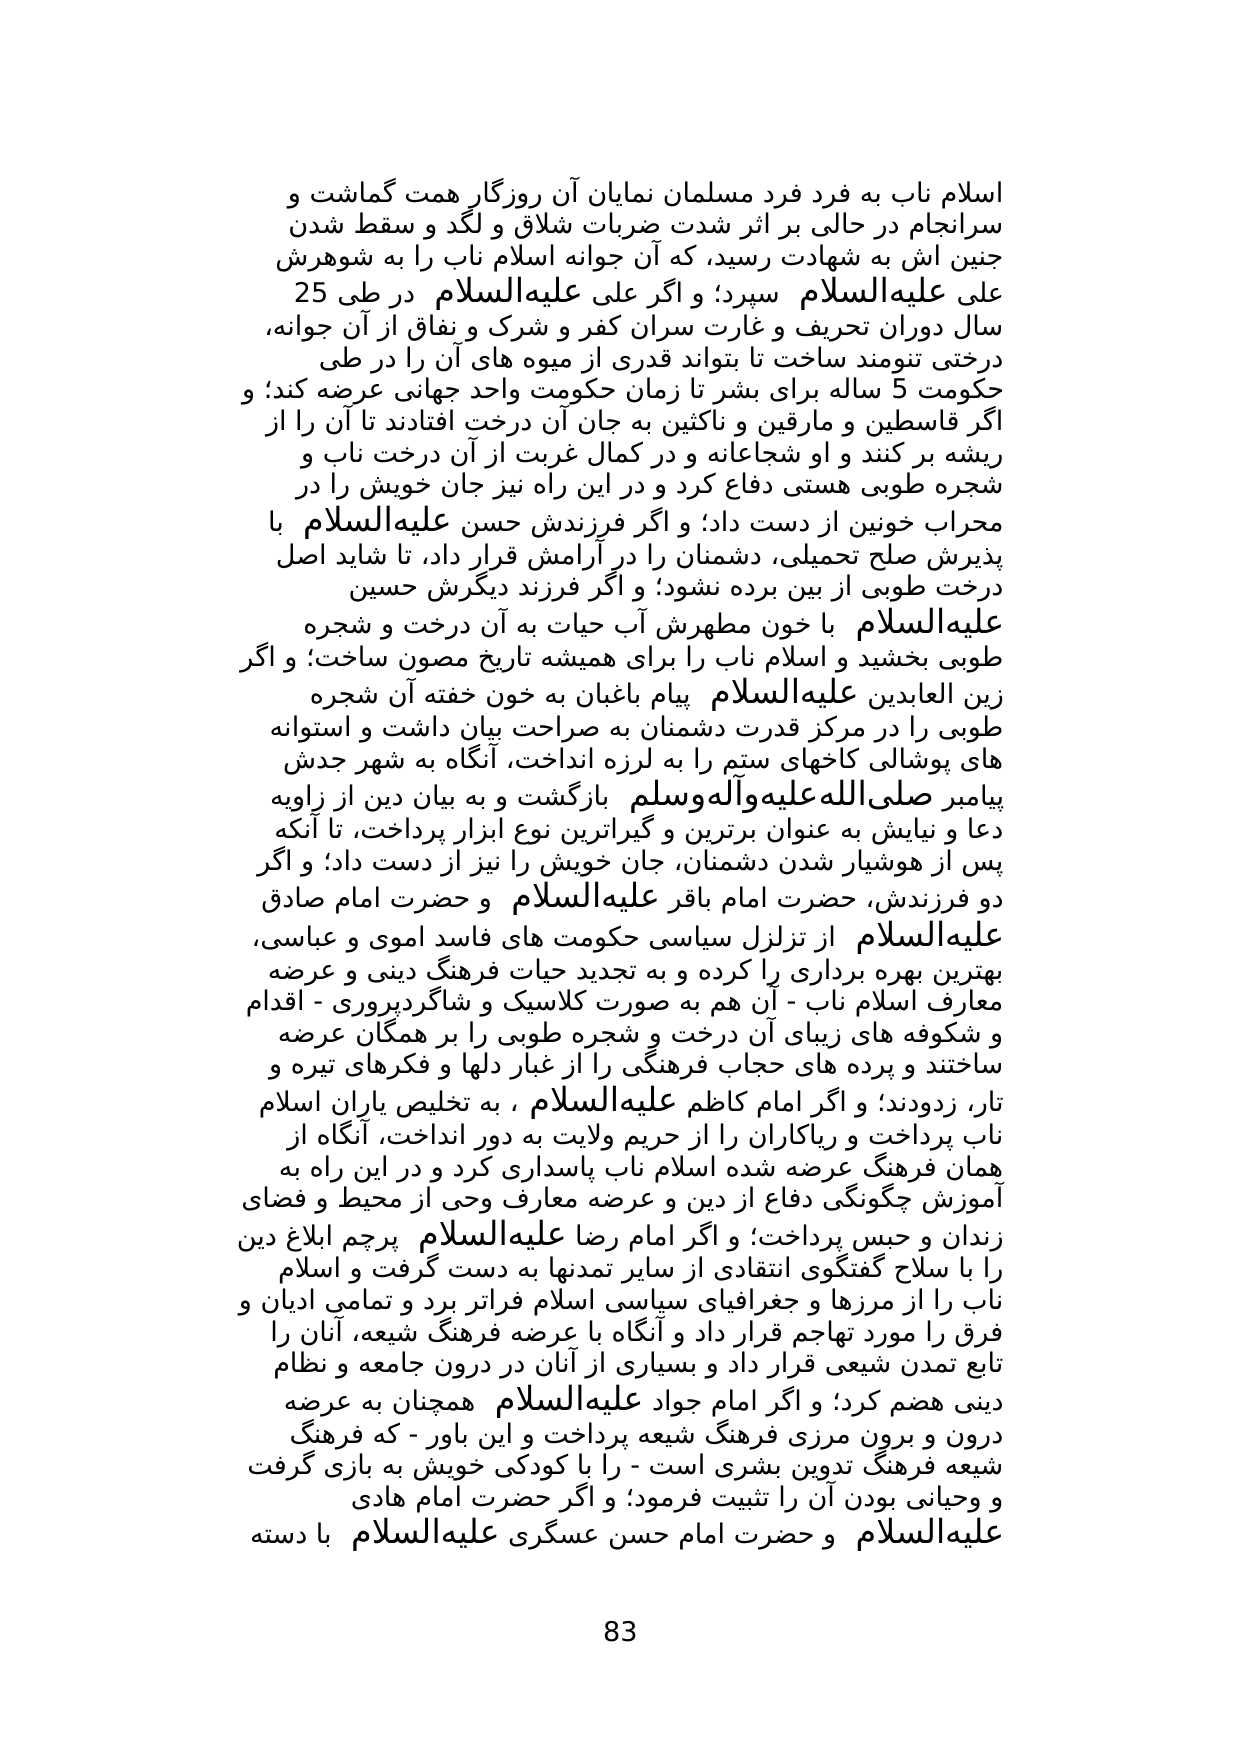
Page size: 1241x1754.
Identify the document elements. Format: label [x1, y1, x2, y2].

text [236, 177, 1004, 1551]
